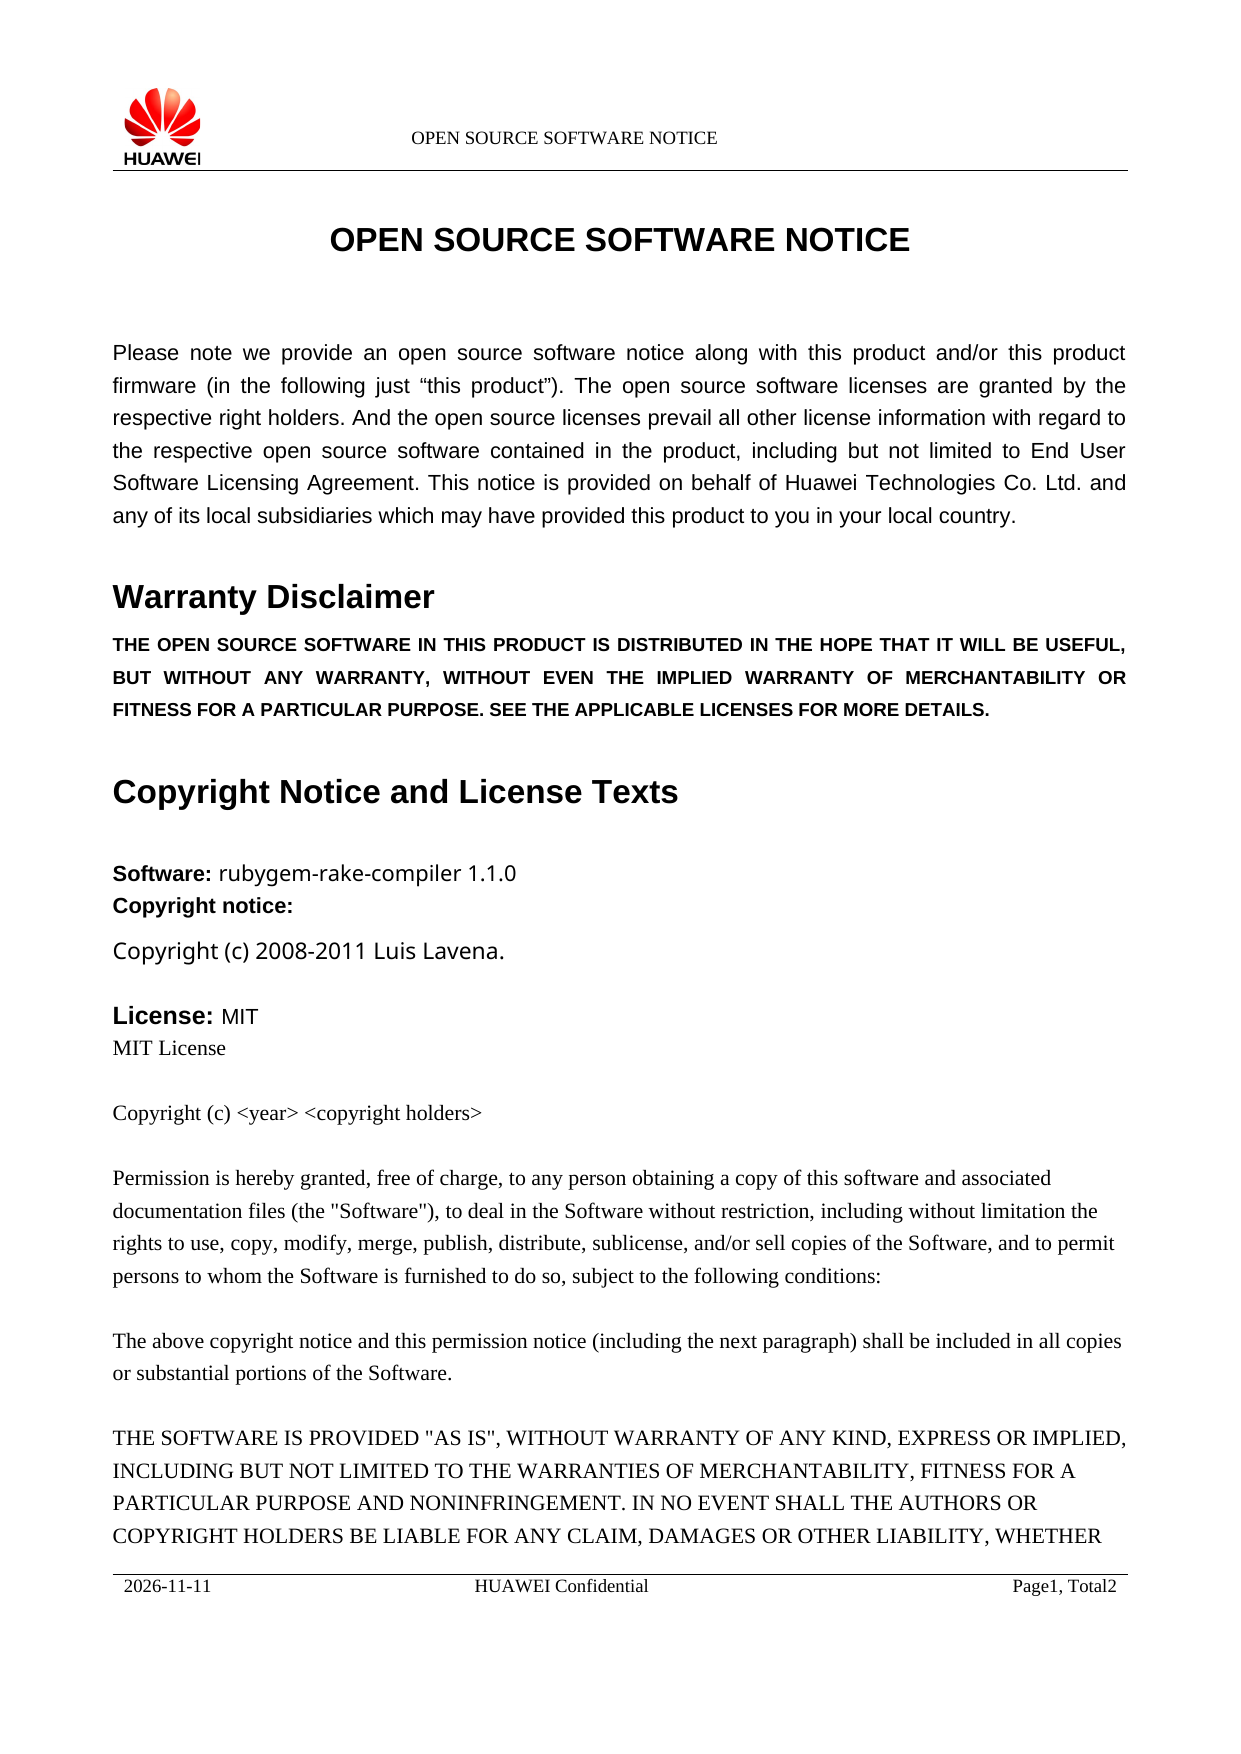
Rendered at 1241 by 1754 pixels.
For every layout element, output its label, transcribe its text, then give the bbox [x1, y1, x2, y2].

text License: MIT [112, 999, 1128, 1031]
text Please note we provide an open source software notice along with this product and/or this product firmware (in the following just “this product”). The open source software licenses are granted by the respective right holders. And the open source licenses prevail all other license information with regard to the respective open source software contained in the product, including but not limited to End User Software Licensing Agreement. This notice is provided on behalf of Huawei Technologies Co. Ltd. and any of its local subsidiaries which may have provided this product to you in your local country. [112, 336, 1128, 531]
text Warranty Disclaimer [112, 564, 1128, 629]
picture [124, 88, 201, 165]
title Software: rubygem-rake-compiler 1.1.0 [112, 856, 1128, 889]
text The open source software in this product is distributed in the hope that it will be useful, but WITHOUT ANY WARRANTY, without even the implied warranty of MERCHANTABILITY or FITNESS FOR A PARTICULAR PURPOSE. See the applicable licenses for more details. [112, 629, 1128, 726]
text Copyright notice: [112, 889, 1128, 921]
text Copyright Notice and License Texts [112, 759, 1128, 824]
text Copyright (c) 2008-2011 Luis Lavena. [112, 934, 1128, 999]
text OPEN SOURCE SOFTWARE NOTICE [112, 206, 1128, 271]
